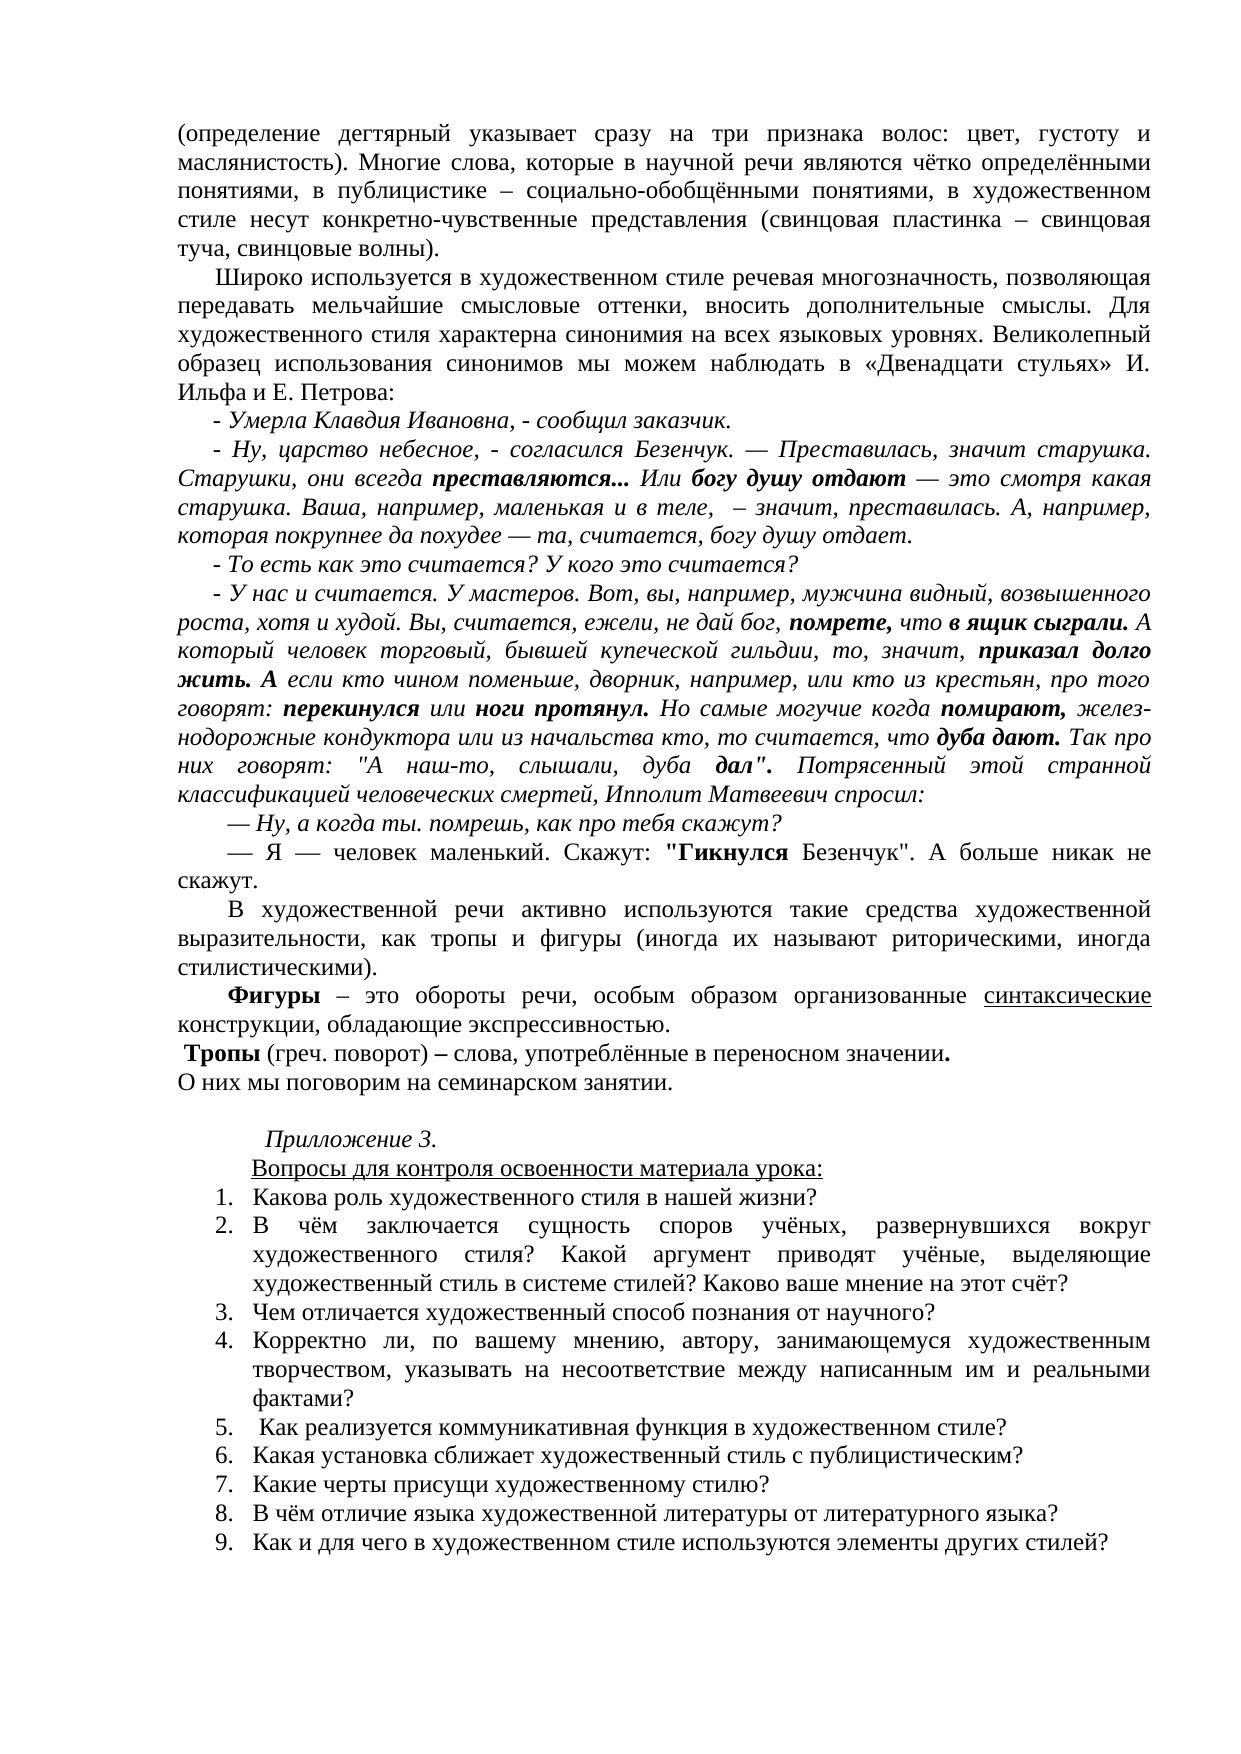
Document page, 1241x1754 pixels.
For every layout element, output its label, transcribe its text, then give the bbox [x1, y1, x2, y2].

text - То есть как это считается? У кого это считается? [177, 549, 1152, 578]
text Широко используется в художественном стиле речевая многозначность, позволяющая передавать мельчайшие смысловые оттенки, вносить дополнительные смыслы. Для художественного стиля характерна синонимия на всех языковых уровнях. Великолепный образец использования синонимов мы можем наблюдать в «Двенадцати стульях» И. Ильфа и Е. Петрова: [177, 262, 1152, 406]
list Какие черты присущи художественному стилю? [215, 1469, 1152, 1498]
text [177, 118, 1152, 262]
text Тропы (греч. поворот) – слова, употреблённые в переносном значении. [177, 1038, 1152, 1067]
text — Ну, а когда ты. помрешь, как про тебя скажут? [202, 808, 1152, 837]
text В художественной речи активно используются такие средства художественной выразительности, как тропы и фигуры (иногда их называют риторическими, иногда стилистическими). [177, 894, 1152, 981]
list Какова роль художественного стиля в нашей жизни? [215, 1182, 1152, 1211]
list В чём заключается сущность споров учёных, развернувшихся вокруг художественного стиля? Какой аргумент приводят учёные, выделяющие художественный стиль в системе стилей? Каково ваше мнение на этот счёт? [215, 1211, 1152, 1297]
list В чём отличие языка художественной литературы от литературного языка? [215, 1498, 1152, 1527]
text - У нас и считается. У мастеров. Вот, вы, например, мужчина видный, возвышенного роста, хотя и худой. Вы, считается, ежели, не дай бог, помрете, что в ящик сыграли. А который человек торговый, бывшей купеческой гильдии, то, значит, приказал долго жить. А если кто чином поменьше, дворник, например, или кто из крестьян, про того говорят: перекинулся или ноги протянул. Но самые могучие когда помирают, железнодорожные кондуктора или из начальства кто, то считается, что дуба дают. Так про них говорят: "А наш-то, слышали, дуба дал". Потрясенный этой странной классификацией человеческих смертей, Ипполит Матвеевич спросил: [177, 578, 1152, 808]
list Чем отличается художественный способ познания от научного? [215, 1297, 1152, 1326]
text Прилложение 3. [265, 1124, 1152, 1153]
text - Умерла Клавдия Ивановна, - сообщил заказчик. [177, 406, 1152, 434]
list Корректно ли, по вашему мнению, автору, занимающемуся художественным творчеством, указывать на несоответствие между написанным им и реальными фактами? [215, 1326, 1152, 1412]
text — Я — человек маленький. Скажут: "Гикнулся Безенчук". А больше никак не скажут. [177, 837, 1152, 894]
list Как и для чего в художественном стиле используются элементы других стилей? [215, 1527, 1152, 1556]
list Какая установка сближает художественный стиль с публицистическим? [215, 1441, 1152, 1469]
text - Ну, царство небесное, - согласился Безенчук. — Преставилась, значит старушка. Старушки, они всегда преставляются... Или богу душу отдают — это смотря какая старушка. Ваша, например, маленькая и в теле, – значит, преставилась. А, например, которая покрупнее да похудее — та, считается, богу душу отдает. [177, 434, 1152, 549]
text Вопросы для контроля освоенности материала урока: [177, 1153, 1152, 1182]
list Как реализуется коммуникативная функция в художественном стиле? [215, 1412, 1152, 1441]
text О них мы поговорим на семинарском занятии. [177, 1067, 1152, 1096]
text Фигуры – это обороты речи, особым образом организованные синтаксические конструкции, обладающие экспрессивностью. [177, 981, 1152, 1038]
